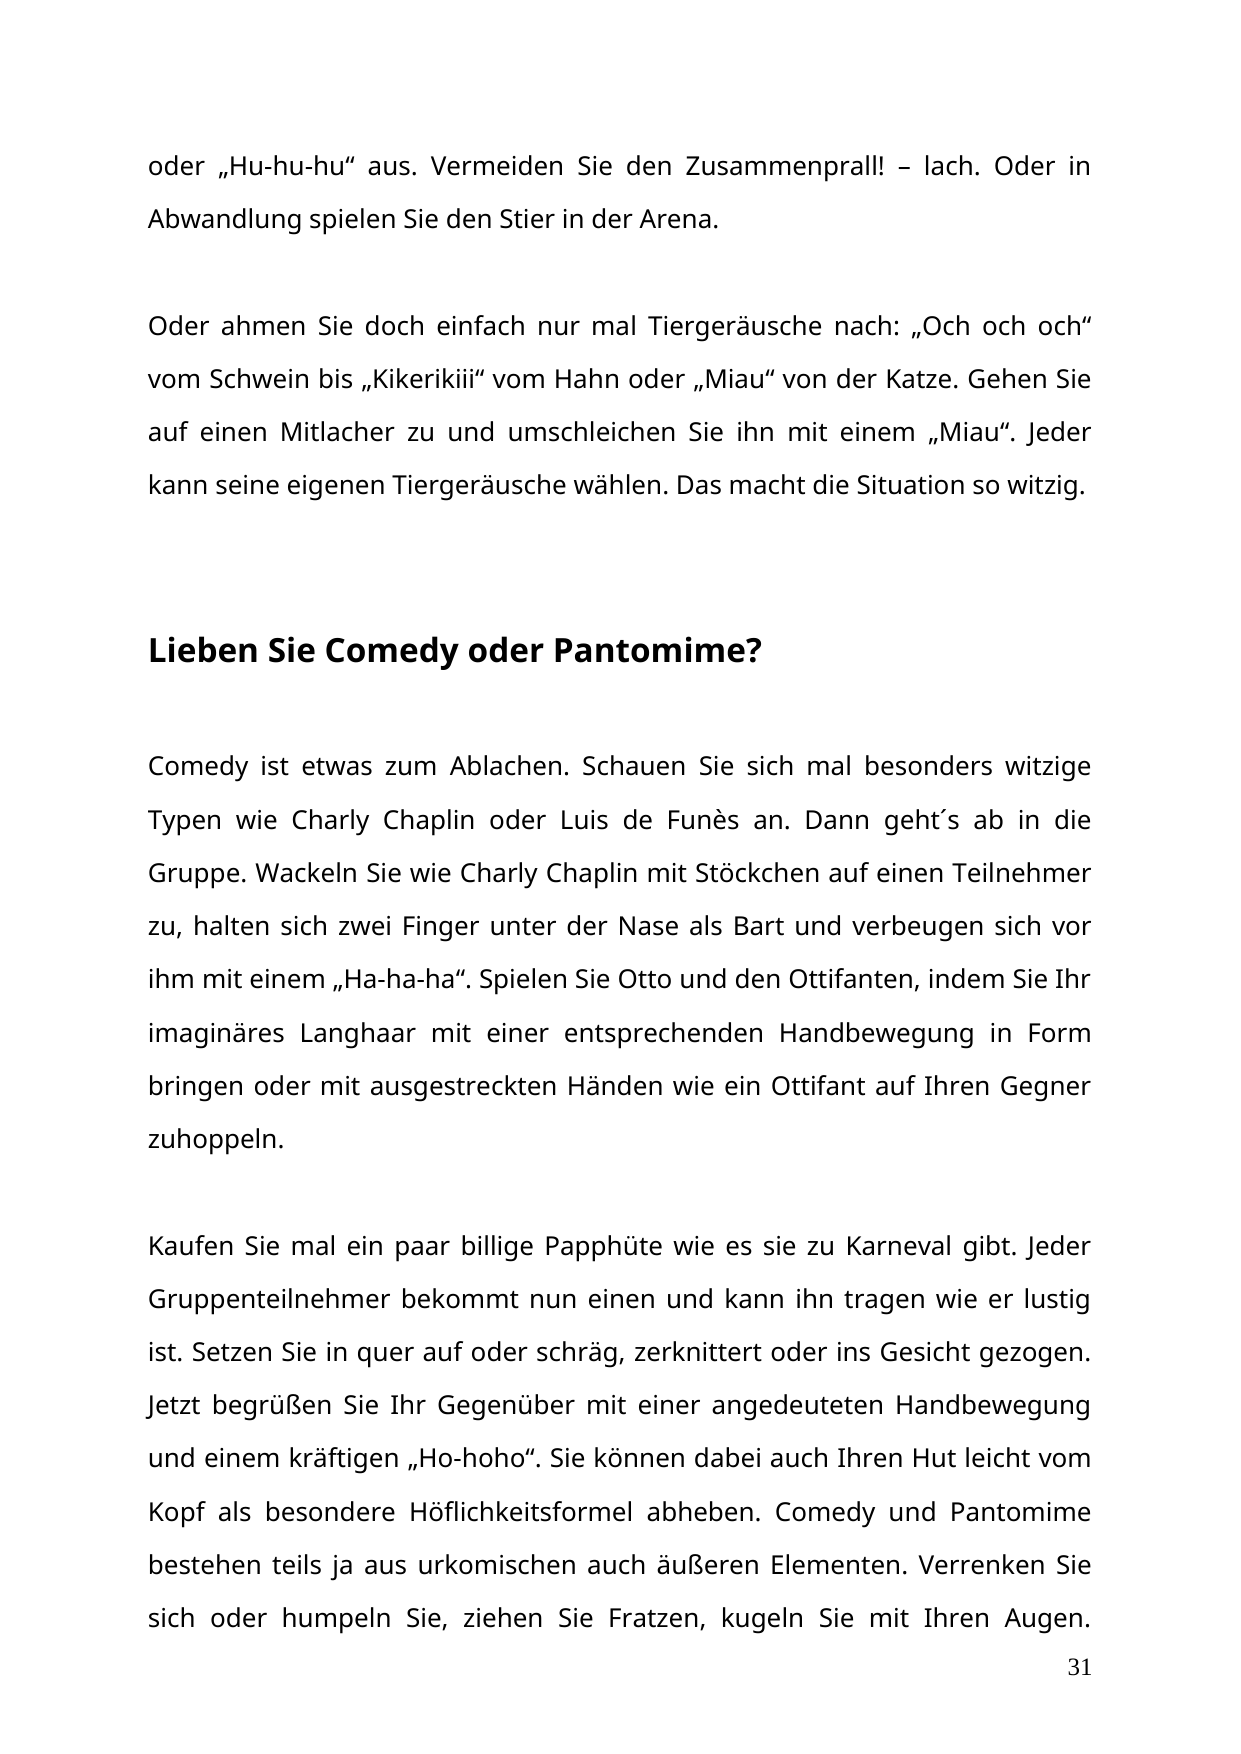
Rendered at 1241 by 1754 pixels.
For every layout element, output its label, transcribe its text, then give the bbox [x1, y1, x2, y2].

text Comedy ist etwas zum Ablachen. Schauen Sie sich mal besonders witzige Typen wie Charly Chaplin oder Luis de Funès an. Dann geht´s ab in die Gruppe. Wackeln Sie wie Charly Chaplin mit Stöckchen auf einen Teilnehmer zu, halten sich zwei Finger unter der Nase als Bart und verbeugen sich vor ihm mit einem „Ha-ha-ha“. Spielen Sie Otto und den Ottifanten, indem Sie Ihr imaginäres Langhaar mit einer entsprechenden Handbewegung in Form bringen oder mit ausgestreckten Händen wie ein Ottifant auf Ihren Gegner zuhoppeln. [148, 748, 1093, 1156]
text Oder ahmen Sie doch einfach nur mal Tiergeräusche nach: „Och och och“ vom Schwein bis „Kikerikiii“ vom Hahn oder „Miau“ von der Katze. Gehen Sie auf einen Mitlacher zu und umschleichen Sie ihn mit einem „Miau“. Jeder kann seine eigenen Tiergeräusche wählen. Das macht die Situation so witzig. [148, 307, 1093, 502]
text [148, 1227, 1093, 1635]
text Lieben Sie Comedy oder Pantomime? [148, 627, 1093, 672]
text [148, 148, 1093, 236]
